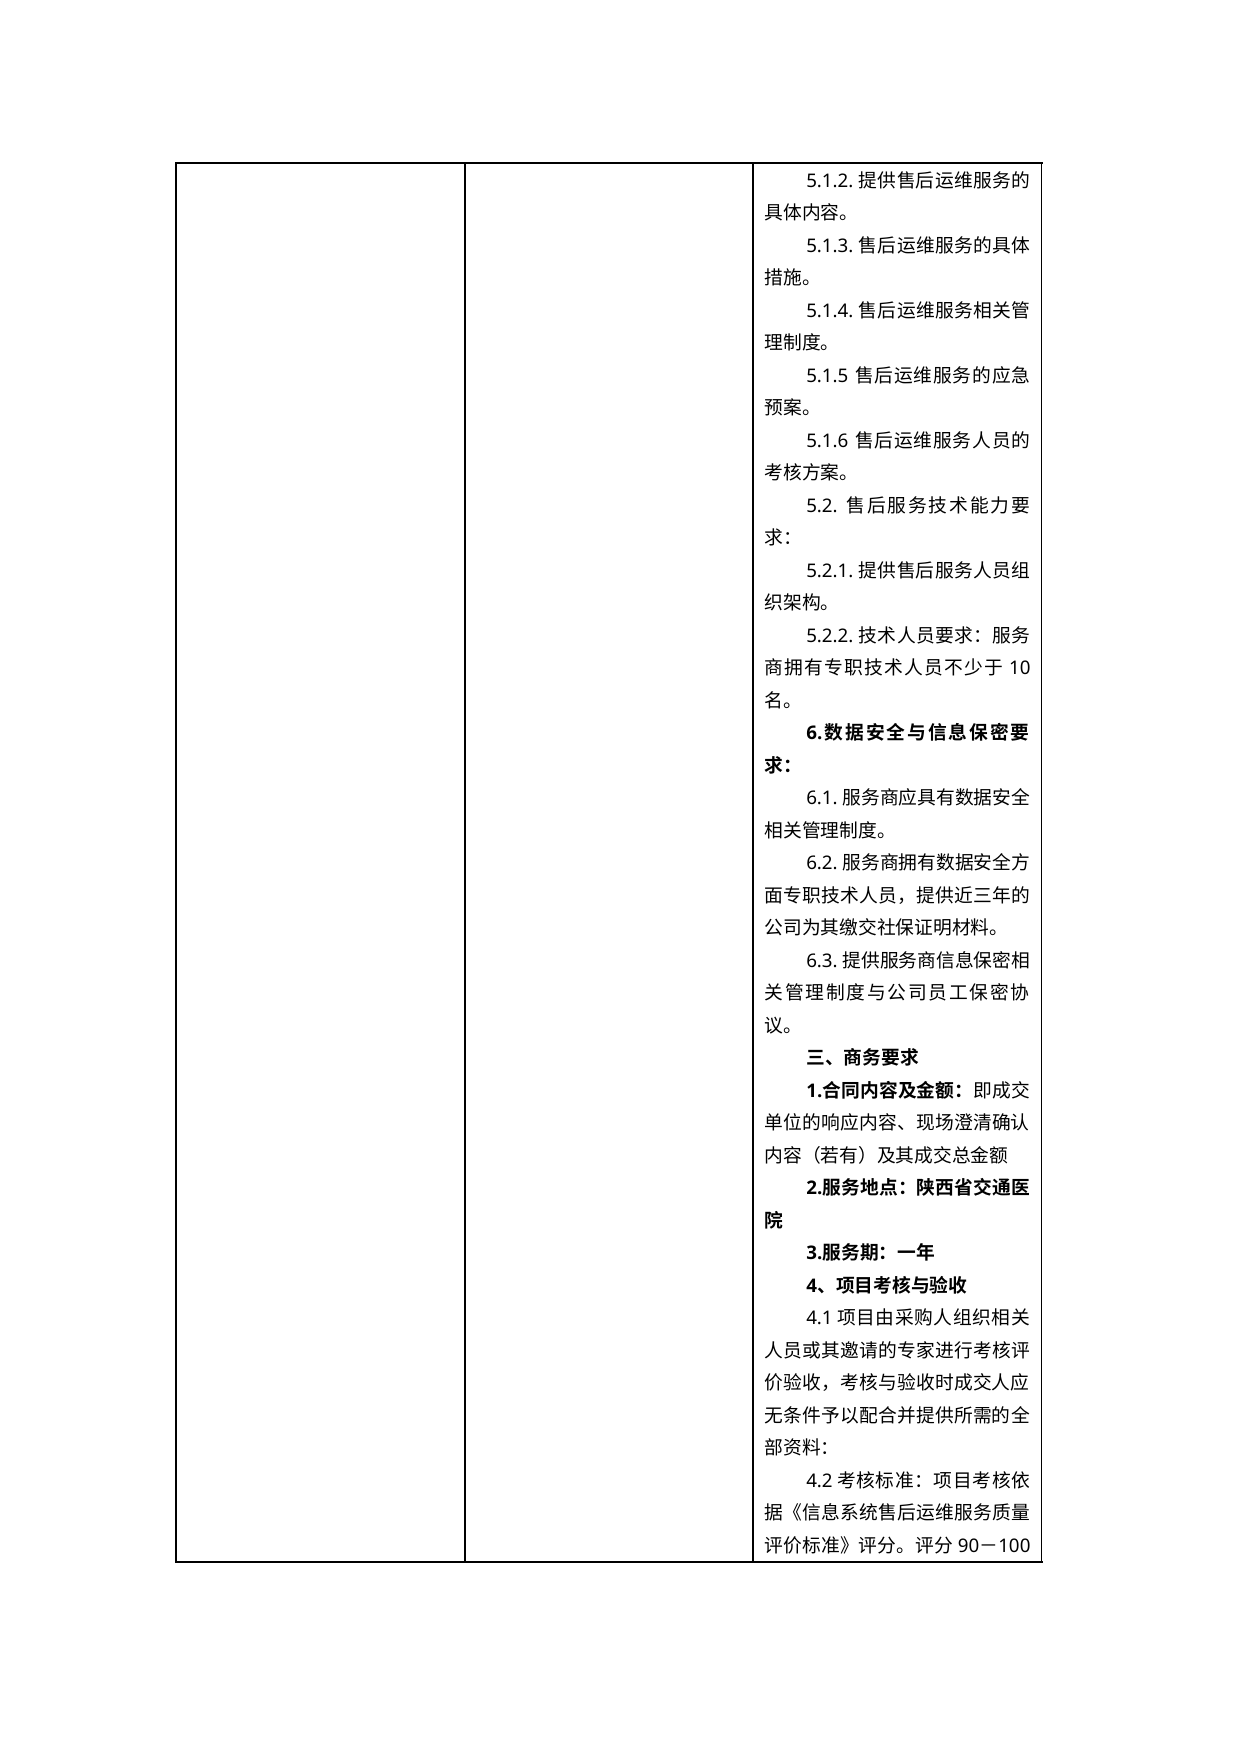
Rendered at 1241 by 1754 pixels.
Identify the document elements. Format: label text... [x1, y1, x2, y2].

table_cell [754, 164, 1041, 1561]
table_cell [466, 164, 752, 1561]
table_cell 1 [177, 164, 464, 1561]
